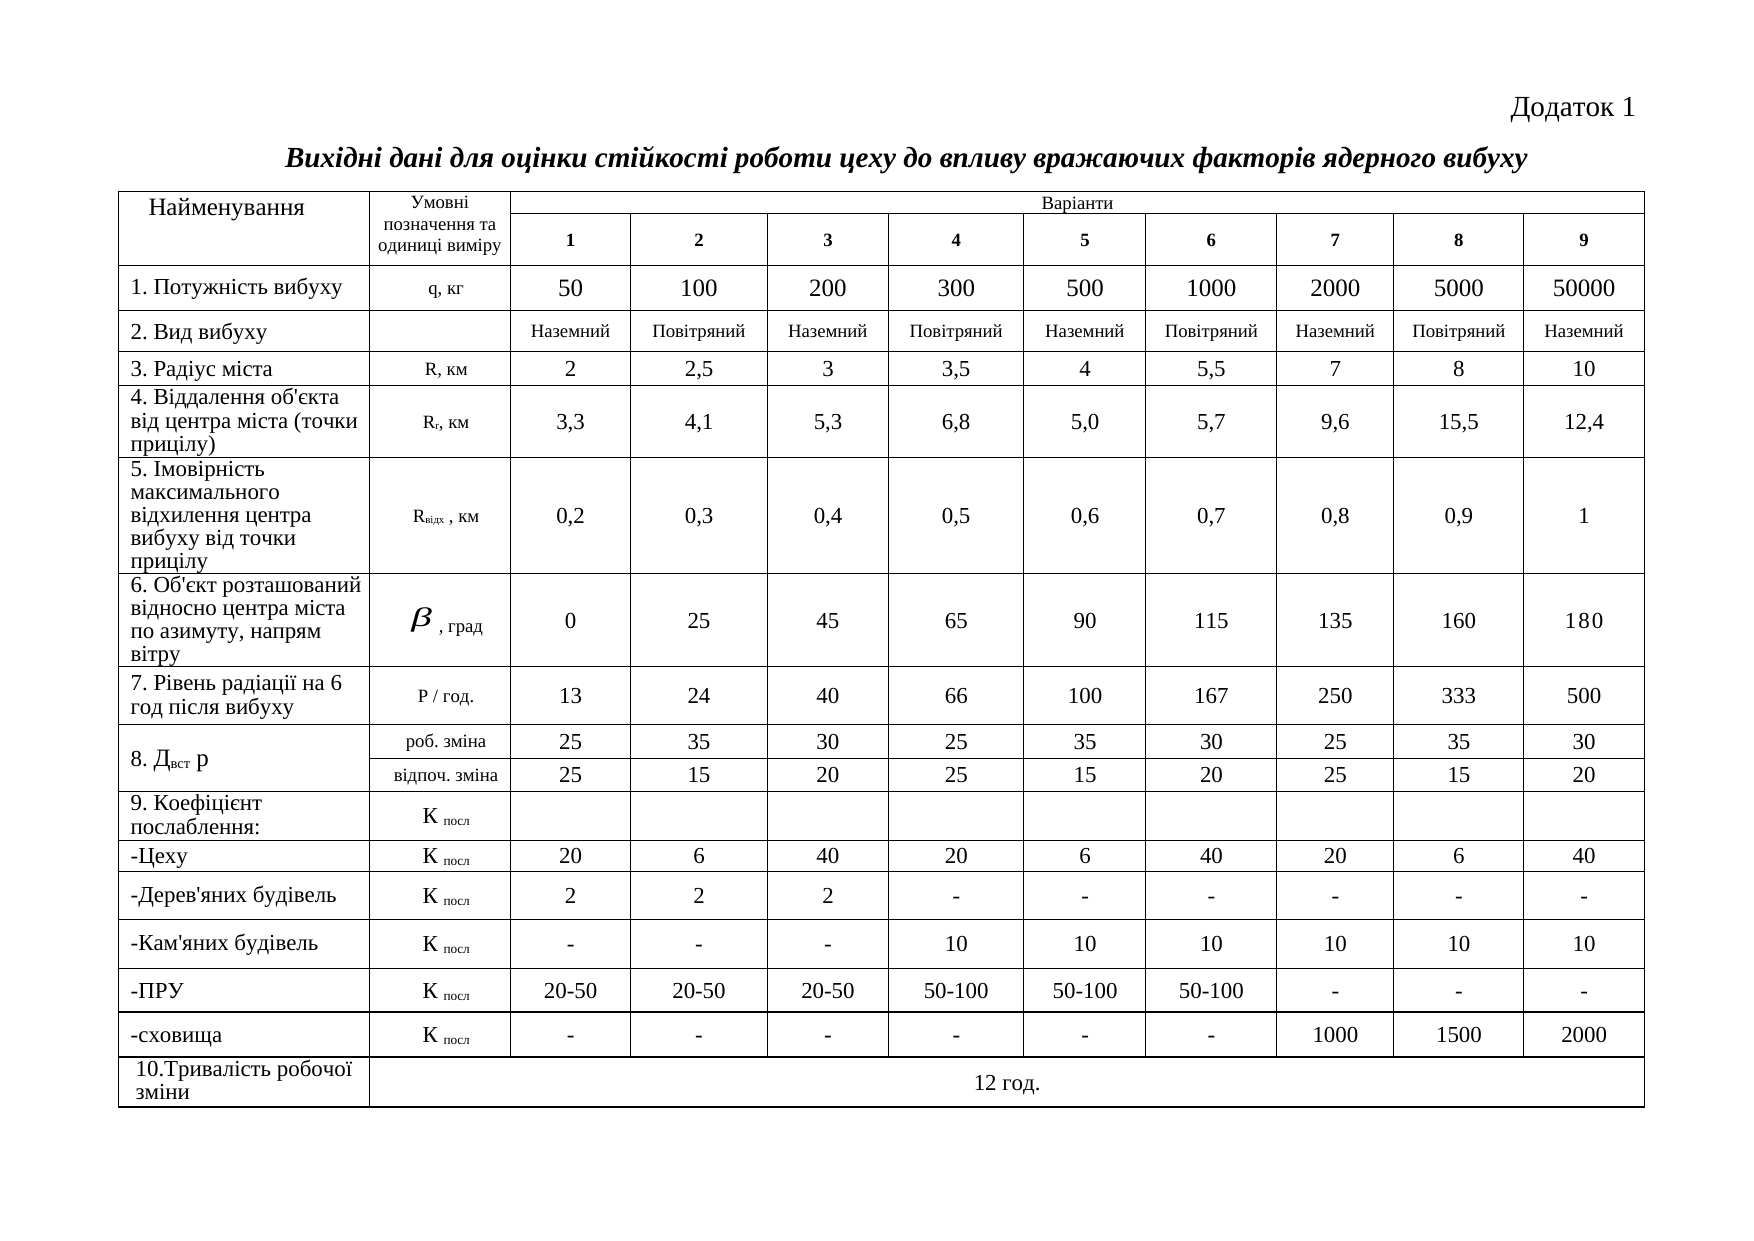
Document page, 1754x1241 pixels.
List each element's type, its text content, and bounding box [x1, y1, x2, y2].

table_cell 3 [768, 352, 888, 385]
table_cell 20 [889, 841, 1023, 871]
table_cell 4,1 [631, 386, 767, 457]
table_cell 40 [768, 841, 888, 871]
table_cell - [511, 1013, 630, 1056]
table_cell [889, 792, 1023, 839]
table_cell 4. Віддалення об'єкта від центра міста (точки прицілу) [119, 386, 369, 457]
table_cell 45 [768, 574, 888, 666]
table_cell 7. Рівень радіації на 6 год після вибуху [119, 667, 369, 724]
table_cell 40 [768, 667, 888, 724]
table_cell 2000 [1524, 1013, 1644, 1056]
table_cell 8 [1394, 352, 1523, 385]
table_cell 10.Тривалість робочої зміни [119, 1058, 369, 1106]
table_cell - [511, 920, 630, 967]
table_cell 1500 [1394, 1013, 1523, 1056]
table_cell Rr, км [370, 386, 510, 457]
table_cell 1 [1524, 458, 1644, 573]
table_cell - [1524, 969, 1644, 1011]
table_cell Повітряний [889, 311, 1023, 351]
table_cell 0,7 [1146, 458, 1276, 573]
table_header Умовні позначення та одиниці виміру [370, 192, 510, 264]
table_cell 6 [1146, 214, 1276, 264]
table_cell 50000 [1524, 266, 1644, 310]
table_cell - [1394, 872, 1523, 918]
table_cell [1277, 792, 1393, 839]
table_cell 250 [1277, 667, 1393, 724]
table_cell 5,3 [768, 386, 888, 457]
table_cell 0,5 [889, 458, 1023, 573]
table_cell Повітряний [1394, 311, 1523, 351]
table_cell 20 [768, 759, 888, 791]
table_cell - [1277, 969, 1393, 1011]
table_cell Наземний [1277, 311, 1393, 351]
table_cell відпоч. зміна [370, 759, 510, 791]
table_cell 7 [1277, 214, 1393, 264]
table_cell 20 [1524, 759, 1644, 791]
table_cell 15 [1024, 759, 1145, 791]
table_cell 300 [889, 266, 1023, 310]
table_cell 2 [631, 214, 767, 264]
table_cell 15,5 [1394, 386, 1523, 457]
table_cell -Кам'яних будівель [119, 920, 369, 967]
table_cell К посл [370, 969, 510, 1011]
table_cell 333 [1394, 667, 1523, 724]
table_cell 30 [768, 725, 888, 757]
table_cell Rвідх , км [370, 458, 510, 573]
table_cell К посл [370, 872, 510, 918]
table_cell [511, 792, 630, 839]
table_cell 20 [511, 841, 630, 871]
table_cell 25 [511, 759, 630, 791]
table_cell 3 [768, 214, 888, 264]
table_cell - [889, 872, 1023, 918]
table_cell 10 [1524, 920, 1644, 967]
table_cell Наземний [768, 311, 888, 351]
table_cell 12 год. [370, 1058, 1644, 1106]
table_cell 50-100 [889, 969, 1023, 1011]
table_cell [1024, 792, 1145, 839]
table_cell 0,8 [1277, 458, 1393, 573]
table_header Найменування [119, 192, 369, 264]
table_cell 5,0 [1024, 386, 1145, 457]
table_cell 10 [1024, 920, 1145, 967]
table_cell 30 [1146, 725, 1276, 757]
table_cell 15 [1394, 759, 1523, 791]
table_cell 6 [631, 841, 767, 871]
table_cell К посл [370, 920, 510, 967]
table_cell 2 [768, 872, 888, 918]
table_cell [1146, 792, 1276, 839]
table_cell 25 [1277, 725, 1393, 757]
table_cell - [1146, 1013, 1276, 1056]
table_cell 25 [631, 574, 767, 666]
table_cell К посл [370, 1013, 510, 1056]
table_cell - [889, 1013, 1023, 1056]
table_cell 160 [1394, 574, 1523, 666]
table_cell [768, 792, 888, 839]
table_cell 6 [1394, 841, 1523, 871]
table_cell - [1277, 872, 1393, 918]
table_cell q, кг [370, 266, 510, 310]
table_cell 50 [511, 266, 630, 310]
table_cell 2,5 [631, 352, 767, 385]
table_cell , град [370, 574, 510, 666]
table_cell 8. Двст р [119, 725, 369, 791]
text Додаток 1 [177, 89, 1636, 122]
table_cell -Цеху [119, 841, 369, 871]
table_cell 1000 [1277, 1013, 1393, 1056]
table_cell 3,3 [511, 386, 630, 457]
table_cell 35 [1394, 725, 1523, 757]
table_cell -сховища [119, 1013, 369, 1056]
table_cell 12,4 [1524, 386, 1644, 457]
table_cell 10 [1277, 920, 1393, 967]
table_cell 50-100 [1146, 969, 1276, 1011]
table_cell 20-50 [511, 969, 630, 1011]
table_cell 3. Радіус міста [119, 352, 369, 385]
table_cell - [1146, 872, 1276, 918]
table_cell 24 [631, 667, 767, 724]
table_cell 1. Потужність вибуху [119, 266, 369, 310]
table_cell - [631, 920, 767, 967]
table_cell 40 [1524, 841, 1644, 871]
table_cell 6. Об'єкт розташований відносно центра міста по азимуту, напрям вітру [119, 574, 369, 666]
table_cell 0,4 [768, 458, 888, 573]
table_cell 500 [1024, 266, 1145, 310]
table_cell 500 [1524, 667, 1644, 724]
table_cell 2000 [1277, 266, 1393, 310]
table_cell К посл [370, 841, 510, 871]
table_cell - [1024, 1013, 1145, 1056]
table_cell 2 [511, 352, 630, 385]
table_cell 25 [889, 725, 1023, 757]
table_cell - [1524, 872, 1644, 918]
table_cell 10 [1524, 352, 1644, 385]
table_cell Р / год. [370, 667, 510, 724]
table_cell Наземний [1524, 311, 1644, 351]
text Вихідні дані для оцінки стійкості роботи цеху до впливу вражаючих факторів ядерного вибуху [177, 140, 1636, 173]
table_cell 25 [889, 759, 1023, 791]
table_cell 6 [1024, 841, 1145, 871]
table_cell 6,8 [889, 386, 1023, 457]
table_cell -Дерев'яних будівель [119, 872, 369, 918]
table_cell 25 [1277, 759, 1393, 791]
table_cell 3,5 [889, 352, 1023, 385]
table_cell 20-50 [631, 969, 767, 1011]
table_cell 20 [1277, 841, 1393, 871]
table_cell 13 [511, 667, 630, 724]
table_cell 9,6 [1277, 386, 1393, 457]
table_cell [1524, 792, 1644, 839]
table_cell 4 [1024, 352, 1145, 385]
table_cell - [768, 1013, 888, 1056]
table_cell роб. зміна [370, 725, 510, 757]
table_cell 20-50 [768, 969, 888, 1011]
table_cell 5000 [1394, 266, 1523, 310]
table_cell 30 [1524, 725, 1644, 757]
table_cell 0,9 [1394, 458, 1523, 573]
table_cell 66 [889, 667, 1023, 724]
table_cell 10 [889, 920, 1023, 967]
table_cell 9 [1524, 214, 1644, 264]
table_cell 100 [1024, 667, 1145, 724]
table_cell 5 [1024, 214, 1145, 264]
table_cell 35 [1024, 725, 1145, 757]
table_cell 10 [1146, 920, 1276, 967]
table_cell - [1024, 872, 1145, 918]
table_cell 25 [511, 725, 630, 757]
table_cell 5,5 [1146, 352, 1276, 385]
table_cell 15 [631, 759, 767, 791]
table_cell 200 [768, 266, 888, 310]
table_cell 2 [511, 872, 630, 918]
table_cell 90 [1024, 574, 1145, 666]
table_cell 180 [1524, 574, 1644, 666]
table_cell 0,3 [631, 458, 767, 573]
table_cell 4 [889, 214, 1023, 264]
table_cell 0 [511, 574, 630, 666]
table_cell -ПРУ [119, 969, 369, 1011]
table_cell Наземний [511, 311, 630, 351]
table_cell 50-100 [1024, 969, 1145, 1011]
table_cell [631, 792, 767, 839]
table_cell R, км [370, 352, 510, 385]
table_cell 35 [631, 725, 767, 757]
table_header Варіанти [511, 192, 1644, 213]
table_cell Повітряний [631, 311, 767, 351]
table_cell [370, 311, 510, 351]
table_cell 100 [631, 266, 767, 310]
table_cell 65 [889, 574, 1023, 666]
table_cell [1394, 792, 1523, 839]
table_cell Наземний [1024, 311, 1145, 351]
table_cell 2 [631, 872, 767, 918]
table_cell 7 [1277, 352, 1393, 385]
table_cell 1000 [1146, 266, 1276, 310]
table_cell - [631, 1013, 767, 1056]
table_cell 0,6 [1024, 458, 1145, 573]
table_cell 20 [1146, 759, 1276, 791]
table_cell 10 [1394, 920, 1523, 967]
table_cell 1 [511, 214, 630, 264]
table_cell 5,7 [1146, 386, 1276, 457]
table_cell К посл [370, 792, 510, 839]
table_cell Повітряний [1146, 311, 1276, 351]
table_cell 0,2 [511, 458, 630, 573]
table_cell 115 [1146, 574, 1276, 666]
table_cell 40 [1146, 841, 1276, 871]
table_cell 5. Імовірність максимального відхилення центра вибуху від точки прицілу [119, 458, 369, 573]
table_cell 8 [1394, 214, 1523, 264]
table_cell 167 [1146, 667, 1276, 724]
table_cell 135 [1277, 574, 1393, 666]
table_cell - [768, 920, 888, 967]
table_cell - [1394, 969, 1523, 1011]
table_cell 9. Коефіцієнт послаблення: [119, 792, 369, 839]
table_cell 2. Вид вибуху [119, 311, 369, 351]
